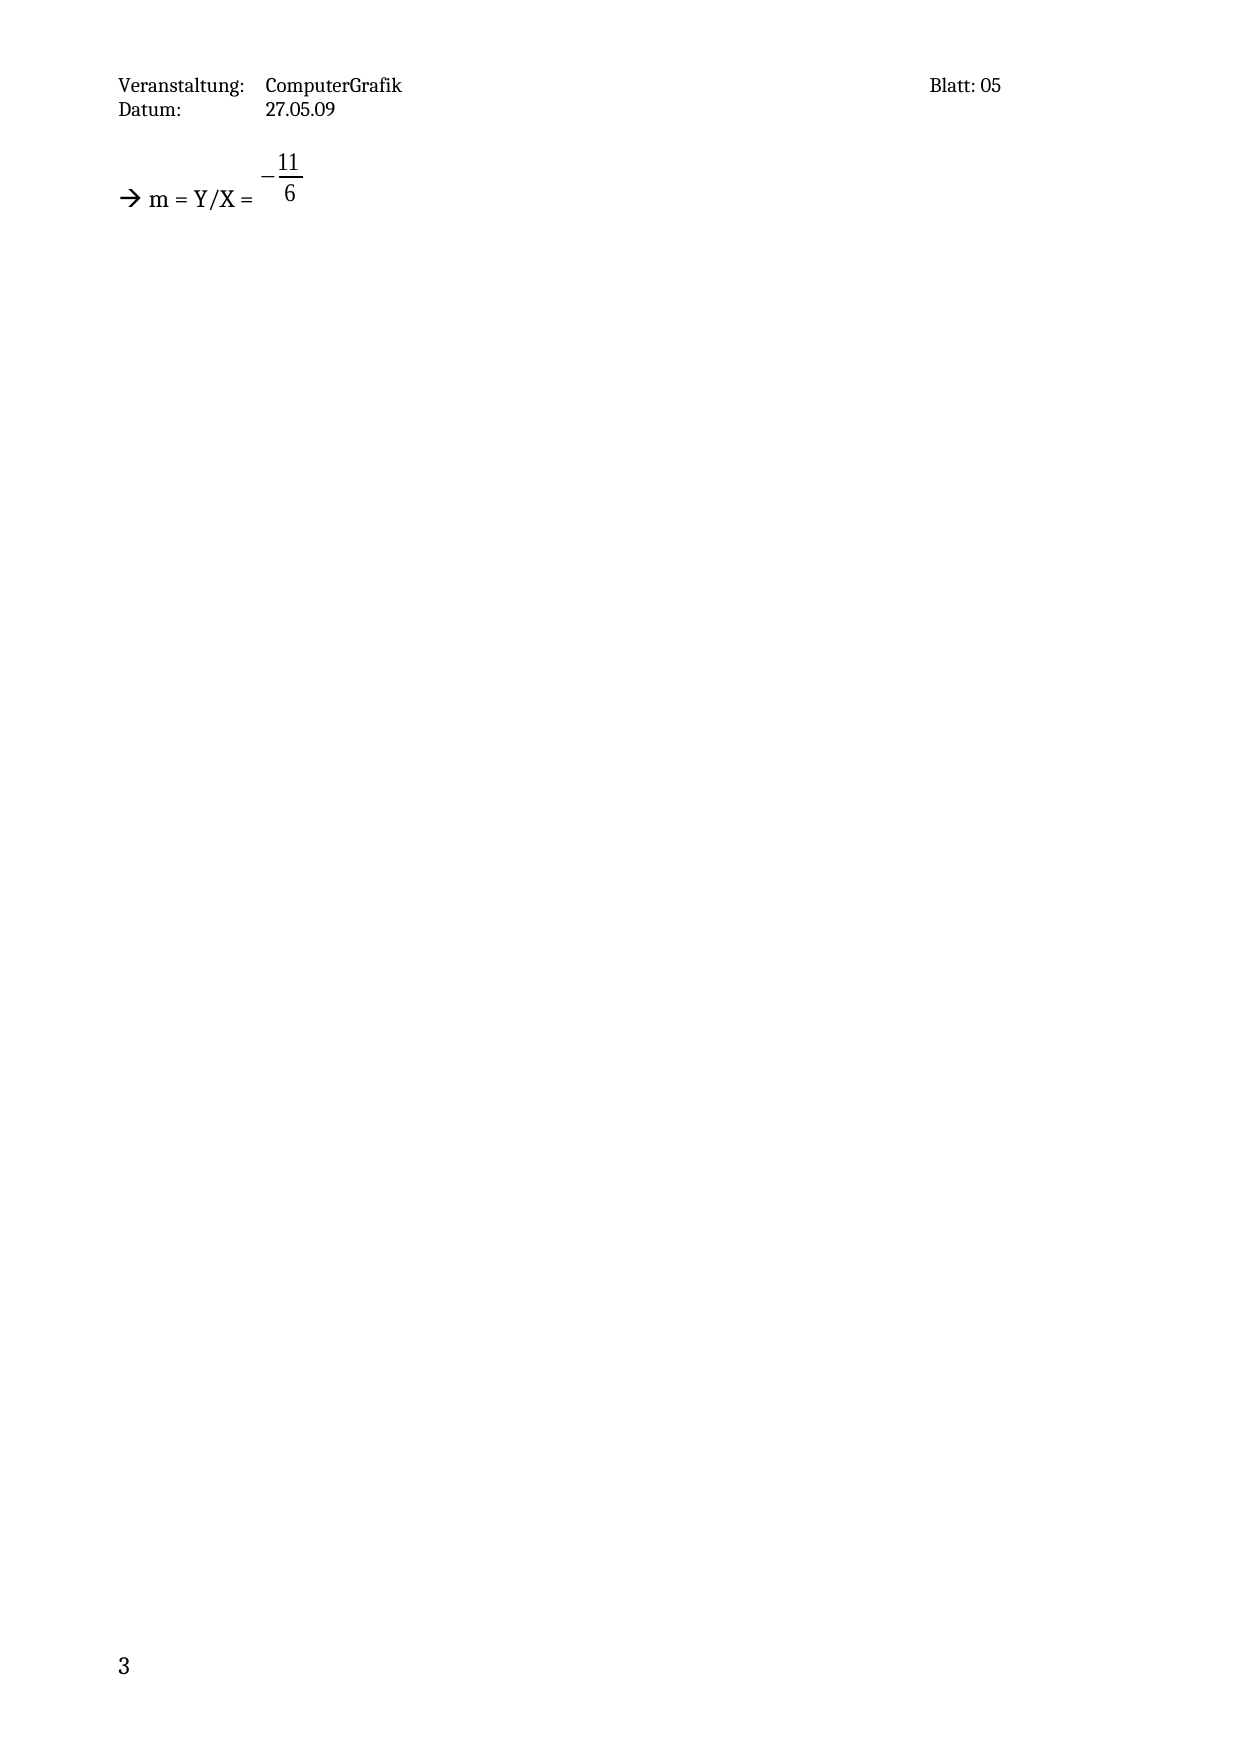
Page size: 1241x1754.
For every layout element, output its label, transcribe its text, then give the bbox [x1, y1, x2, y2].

text m = Y/X = [118, 148, 1122, 214]
